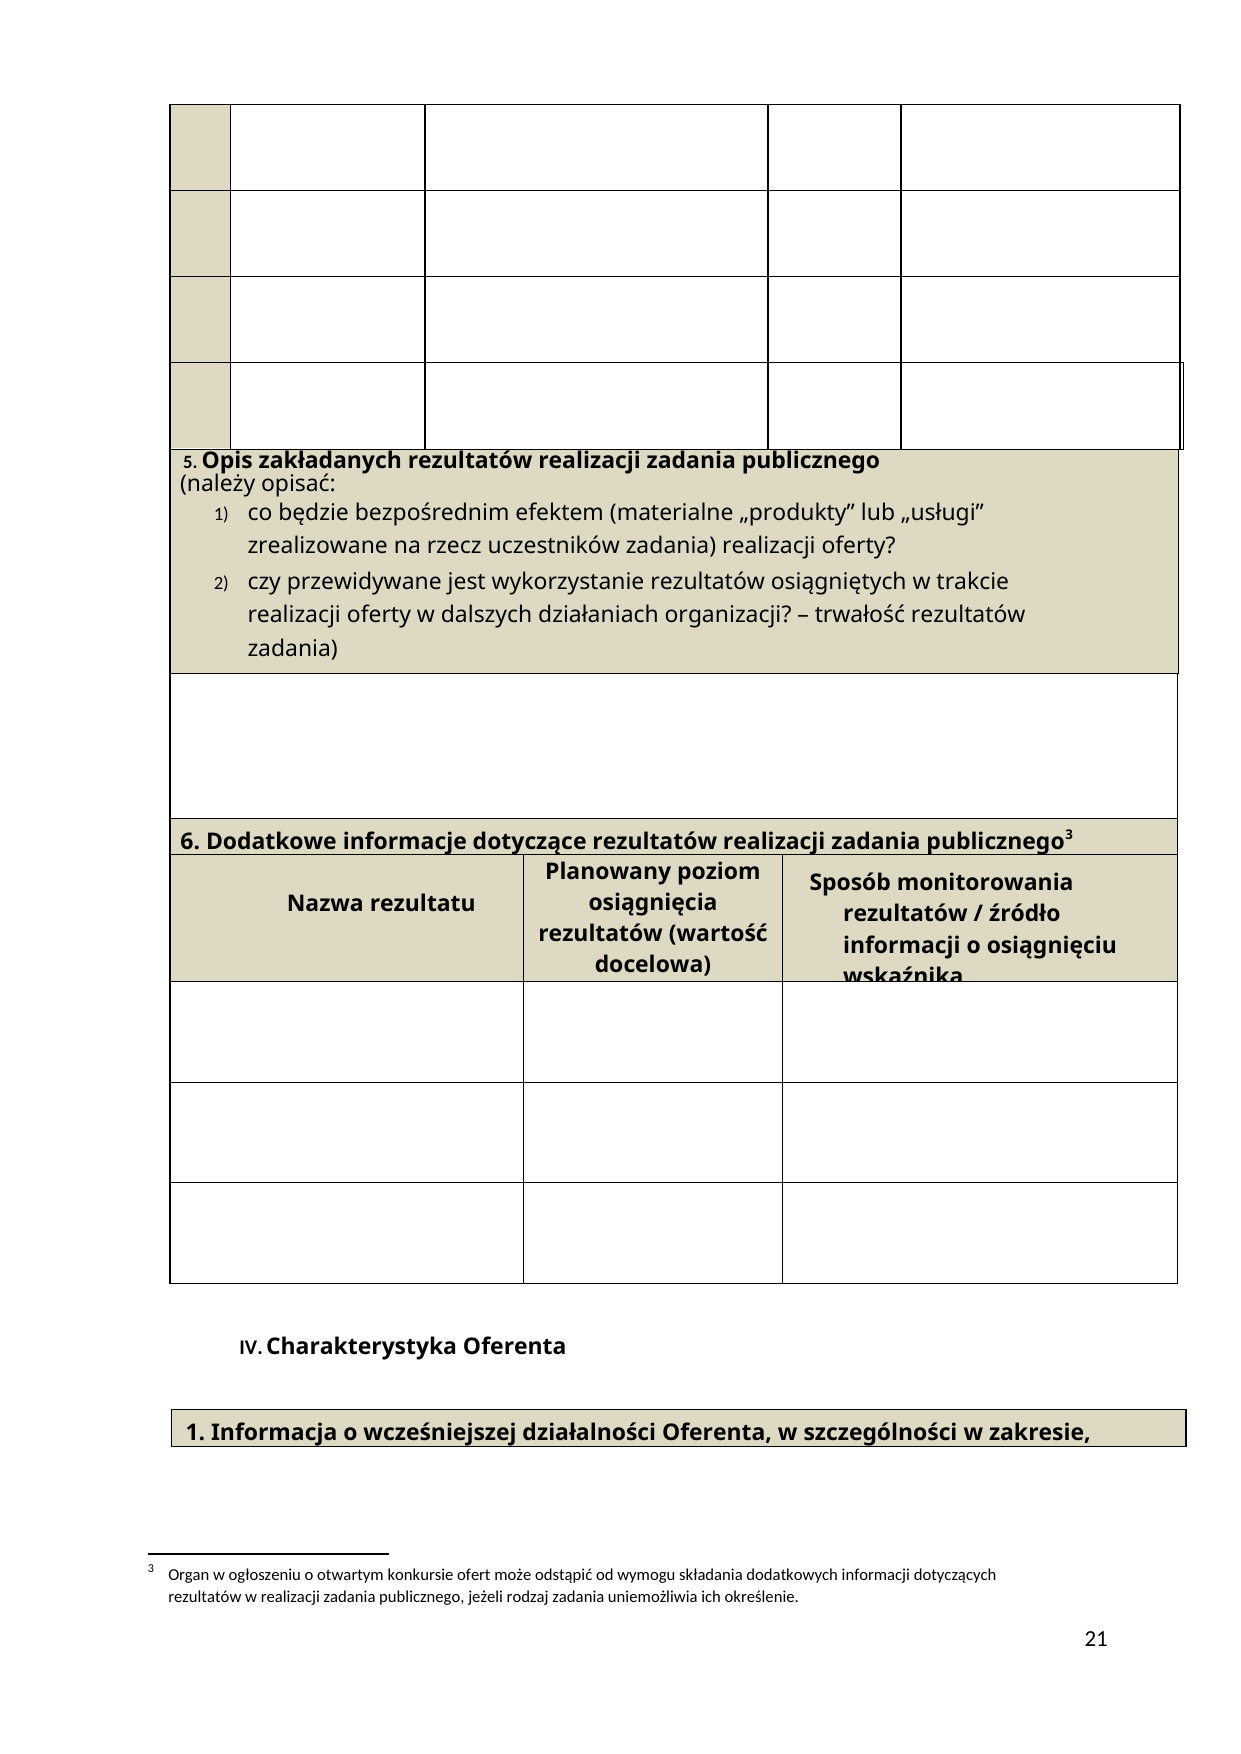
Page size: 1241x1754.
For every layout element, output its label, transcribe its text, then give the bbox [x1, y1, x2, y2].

table_cell [171, 277, 230, 362]
table_cell 6. Dodatkowe informacje dotyczące rezultatów realizacji zadania publicznego [171, 819, 1177, 854]
table_header 1. Informacja o wcześniejszej działalności Oferenta, w szczególności w zakresie, którego dotyczy zadanie publiczne [172, 1410, 1185, 1446]
table_cell [769, 191, 900, 276]
list Charakterystyka Oferenta [239, 1330, 1107, 1362]
table_cell [783, 982, 1177, 1082]
table_cell [902, 105, 1179, 190]
table_cell [902, 191, 1179, 276]
table_cell [171, 1183, 523, 1282]
table_cell [171, 982, 523, 1082]
table_cell [426, 363, 767, 448]
table_cell [171, 191, 230, 276]
table_cell Nazwa rezultatu [171, 855, 523, 981]
table_cell Sposób monitorowania rezultatów / źródło informacji o osiągnięciu wskaźnika [783, 855, 1177, 981]
table_cell [524, 982, 782, 1082]
table_cell [783, 1083, 1177, 1182]
table_cell Planowany poziom osiągnięcia rezultatów (wartość docelowa) [524, 855, 782, 981]
table_cell [171, 363, 230, 448]
table_cell [426, 277, 767, 362]
table_cell [769, 277, 900, 362]
table_cell [524, 1083, 782, 1182]
table_cell [524, 1183, 782, 1282]
table_cell [769, 105, 900, 190]
table_cell [171, 1083, 523, 1182]
table_cell [426, 191, 767, 276]
table_cell [171, 674, 1177, 818]
table_cell [171, 105, 230, 190]
table_cell [902, 363, 1179, 448]
table_cell [426, 105, 767, 190]
table_cell [231, 363, 424, 448]
table_cell [231, 191, 424, 276]
table_cell [783, 1183, 1177, 1282]
table_cell [231, 105, 424, 190]
table_cell [769, 363, 900, 448]
table_cell [231, 277, 424, 362]
table_cell [902, 277, 1179, 362]
table_cell Opis zakładanych rezultatów realizacji zadania publicznego (należy opisać: co będzie bezpośrednim efektem (materialne „produkty” lub „usługi” zrealizowane na rzecz uczestników zadania) realizacji oferty? czy przewidywane jest wykorzystanie rezultatów osiągniętych w trakcie realizacji oferty w dalszych działaniach organizacji? – trwałość rezultatów zadania) [171, 450, 1178, 673]
